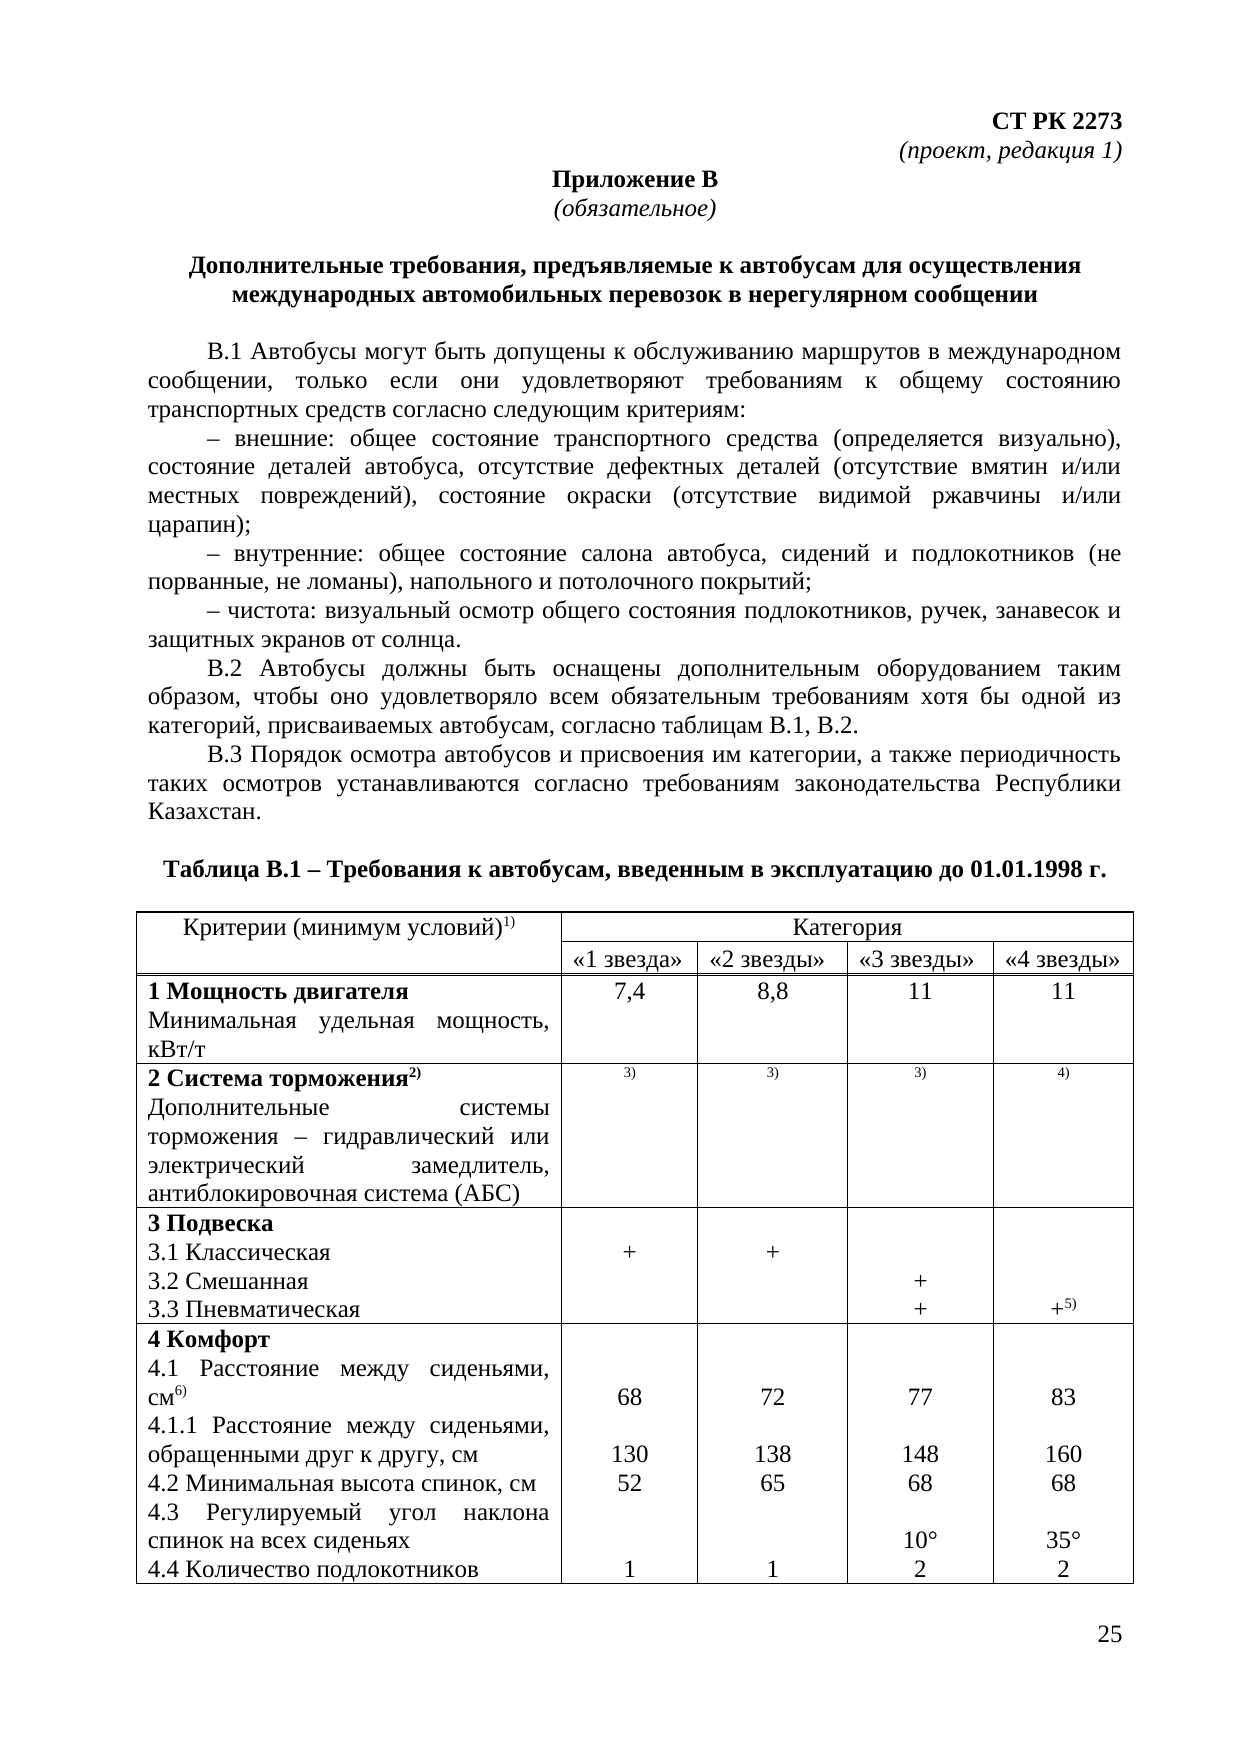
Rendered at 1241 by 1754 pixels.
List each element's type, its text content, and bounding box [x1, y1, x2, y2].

table_cell 3) [848, 1064, 993, 1207]
table_cell 8,8 [698, 976, 847, 1062]
text (обязательное) [148, 193, 1122, 221]
table_cell +5) [994, 1208, 1133, 1323]
table_cell 3) [562, 1064, 697, 1207]
text – внешние: общее состояние транспортного средства (определяется визуально), состояние деталей автобуса, отсутствие дефектных деталей (отсутствие вмятин и/или местных повреждений), состояние окраски (отсутствие видимой ржавчины и/или царапин); [148, 423, 1122, 538]
table_header Категория [562, 913, 1133, 941]
table_cell «1 звезда» [562, 942, 697, 973]
text – чистота: визуальный осмотр общего состояния подлокотников, ручек, занавесок и защитных экранов от солнца. [148, 595, 1122, 653]
table_cell + + [848, 1208, 993, 1323]
table_cell 77 148 68 10° 2 + + + + + [848, 1324, 993, 1583]
table_cell «2 звезды» [698, 942, 847, 973]
table_cell + [698, 1208, 847, 1323]
text Приложение В [148, 164, 1122, 193]
text В.3 Порядок осмотра автобусов и присвоения им категории, а также периодичность таких осмотров устанавливаются согласно требованиям законодательства Республики Казахстан. [148, 739, 1122, 825]
table_header Критерии (минимум условий)1) [137, 913, 561, 973]
table_cell 2 Система торможения2) Дополнительные системы торможения – гидравлический или электрический замедлитель, антиблокировочная система (АБС) [137, 1064, 561, 1207]
text Дополнительные требования, предъявляемые к автобусам для осуществления международных автомобильных перевозок в нерегулярном сообщении [148, 250, 1122, 308]
table_cell 11 [848, 976, 993, 1062]
text – внутренние: общее состояние салона автобуса, сидений и подлокотников (не порванные, не ломаны), напольного и потолочного покрытий; [148, 538, 1122, 595]
table_cell «3 звезды» [848, 942, 993, 973]
table_cell 72 138 65 1 + + [698, 1324, 847, 1583]
table_cell «4 звезды» [994, 942, 1133, 973]
table_cell 7,4 [562, 976, 697, 1062]
table_cell 4) [994, 1064, 1133, 1207]
table_cell 83 160 68 35° 2 + + + + + + [994, 1324, 1133, 1583]
table_cell 1 Мощность двигателя Минимальная удельная мощность, кВт/т [137, 976, 561, 1062]
table_cell + [562, 1208, 697, 1323]
table_cell 3) [698, 1064, 847, 1207]
text В.2 Автобусы должны быть оснащены дополнительным оборудованием таким образом, чтобы оно удовлетворяло всем обязательным требованиям хотя бы одной из категорий, присваиваемых автобусам, согласно таблицам В.1, В.2. [148, 653, 1122, 739]
table_cell 68 130 52 1 [562, 1324, 697, 1583]
text В.1 Автобусы могут быть допущены к обслуживанию маршрутов в международном сообщении, только если они удовлетворяют требованиям к общему состоянию транспортных средств согласно следующим критериям: [148, 336, 1122, 423]
text Таблица В.1 – Требования к автобусам, введенным в эксплуатацию до 01.01.1998 г. [148, 854, 1122, 883]
table_cell 3 Подвеска 3.1 Классическая 3.2 Смешанная 3.3 Пневматическая [137, 1208, 561, 1323]
table_cell 11 [994, 976, 1133, 1062]
